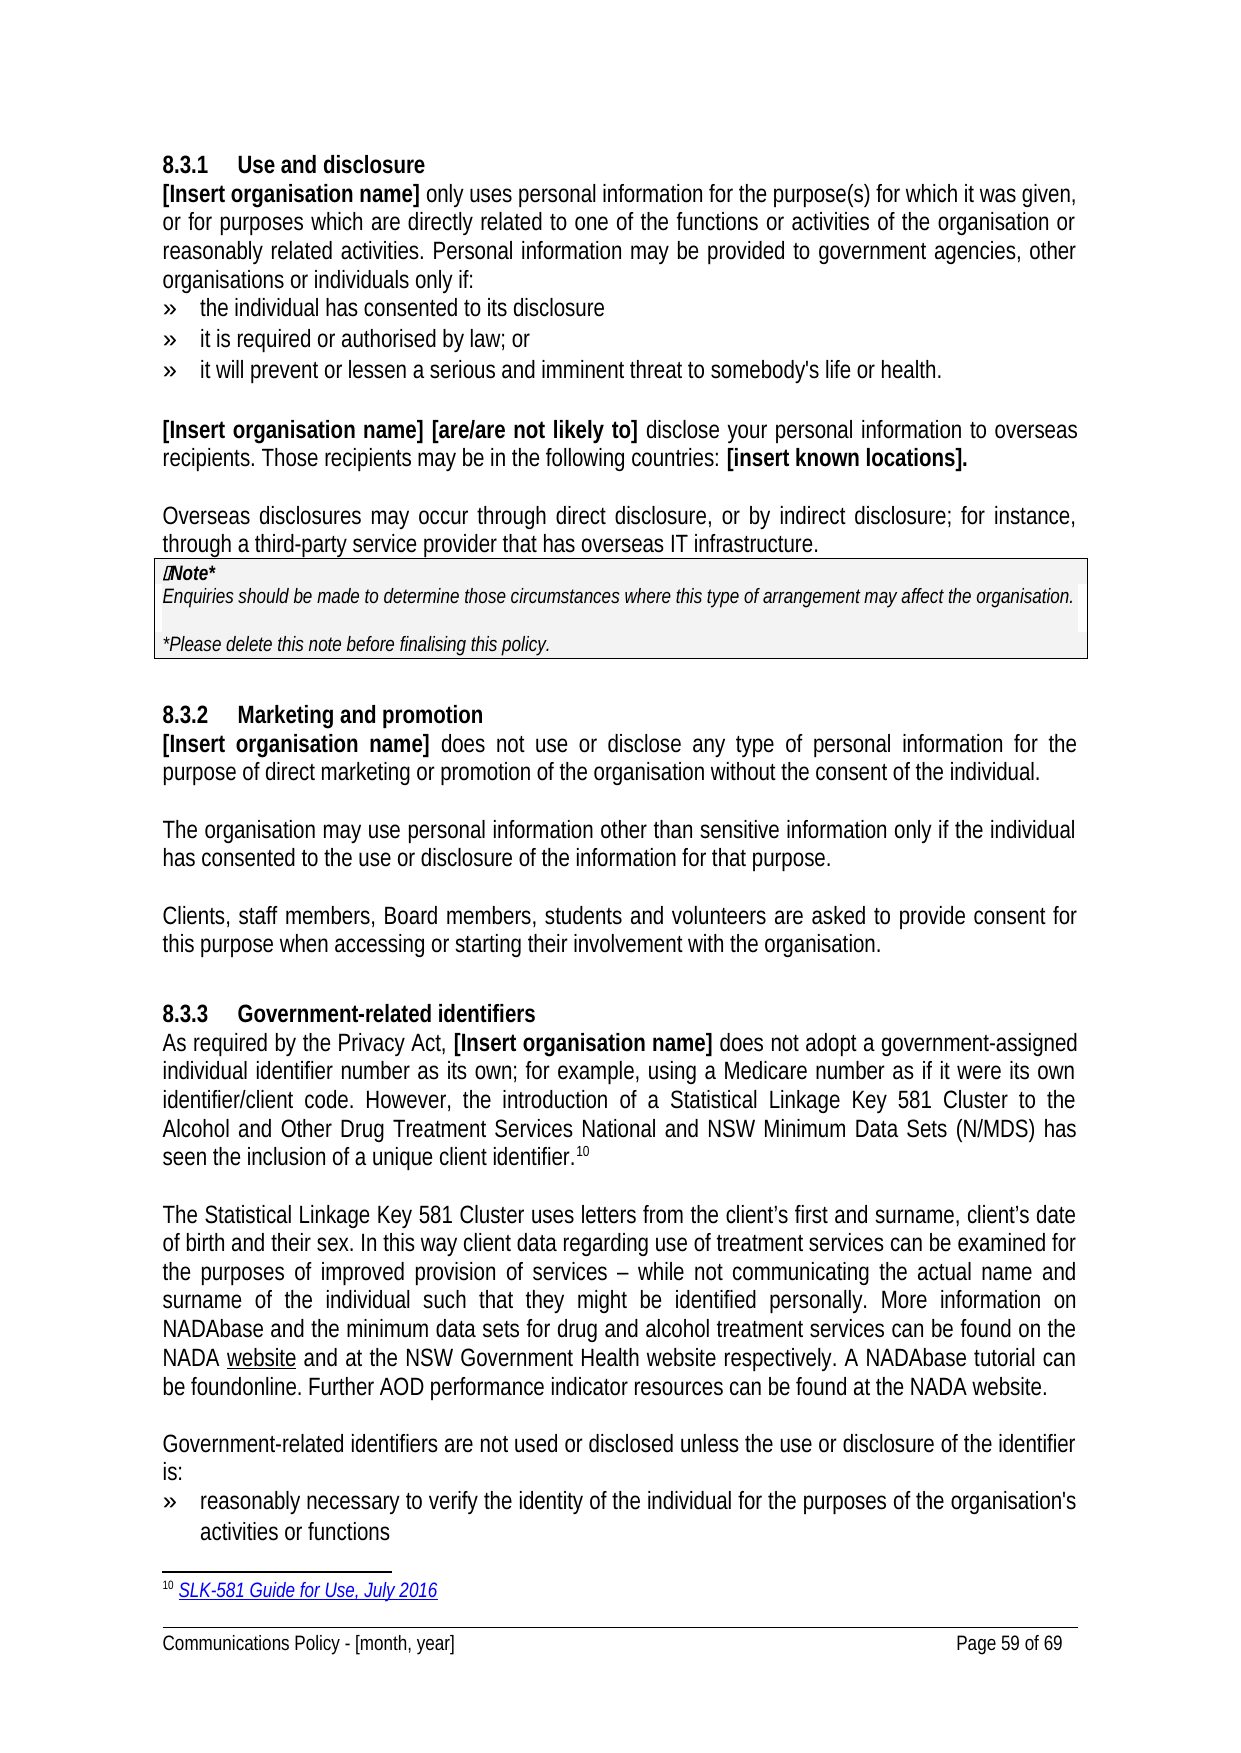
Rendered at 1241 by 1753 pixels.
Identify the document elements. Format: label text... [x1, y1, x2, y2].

text The organisation may use personal information other than sensitive information only if the individual has consented to the use or disclosure of the information for that purpose. [162, 815, 1078, 872]
text *Please delete this note before finalising this policy. [155, 630, 1087, 658]
list the individual has consented to its disclosure [162, 293, 1078, 324]
subtitle 8.3.1 Use and disclosure [162, 150, 1078, 179]
list it is required or authorised by law; or [162, 324, 1078, 355]
text Government-related identifiers are not used or disclosed unless the use or disclosure of the identifier is: [162, 1429, 1078, 1486]
list it will prevent or lessen a serious and imminent threat to somebody's life or health. [162, 355, 1078, 386]
text Enquiries should be made to determine those circumstances where this type of arrangement may affect the organisation. [162, 584, 1078, 608]
text [Insert organisation name] only uses personal information for the purpose(s) for which it was given, or for purposes which are directly related to one of the functions or activities of the organisation or reasonably related activities. Personal information may be provided to government agencies, other organisations or individuals only if: [162, 179, 1078, 293]
text As required by the Privacy Act, [Insert organisation name] does not adopt a government-assigned individual identifier number as its own; for example, using a Medicare number as if it were its own identifier/client code. However, the introduction of a Statistical Linkage Key 581 Cluster to the Alcohol and Other Drug Treatment Services National and NSW Minimum Data Sets (N/MDS) has seen the inclusion of a unique client identifier. [162, 1028, 1078, 1171]
text Clients, staff members, Board members, students and volunteers are asked to provide consent for this purpose when accessing or starting their involvement with the organisation. [162, 901, 1078, 958]
list reasonably necessary to verify the identity of the individual for the purposes of the organisation's activities or functions [162, 1486, 1078, 1546]
subtitle 8.3.3 Government-related identifiers [162, 999, 1078, 1028]
text [Insert organisation name] [are/are not likely to] disclose your personal information to overseas recipients. Those recipients may be in the following countries: [insert known locations]. [162, 415, 1078, 472]
text Overseas disclosures may occur through direct disclosure, or by indirect disclosure; for instance, through a third-party service provider that has overseas IT infrastructure. [162, 501, 1078, 558]
text Note* [155, 559, 1087, 584]
text [Insert organisation name] does not use or disclose any type of personal information for the purpose of direct marketing or promotion of the organisation without the consent of the individual. [162, 729, 1078, 786]
subtitle 8.3.2 Marketing and promotion [162, 700, 1078, 729]
text The Statistical Linkage Key 581 Cluster uses letters from the client’s first and surname, client’s date of birth and their sex. In this way client data regarding use of treatment services can be examined for the purposes of improved provision of services – while not communicating the actual name and surname of the individual such that they might be identified personally. More information on NADAbase and the minimum data sets for drug and alcohol treatment services can be found on the NADA website and at the NSW Government Health website respectively. A NADAbase tutorial can be foundonline. Further AOD performance indicator resources can be found at the NADA website. [162, 1199, 1078, 1400]
